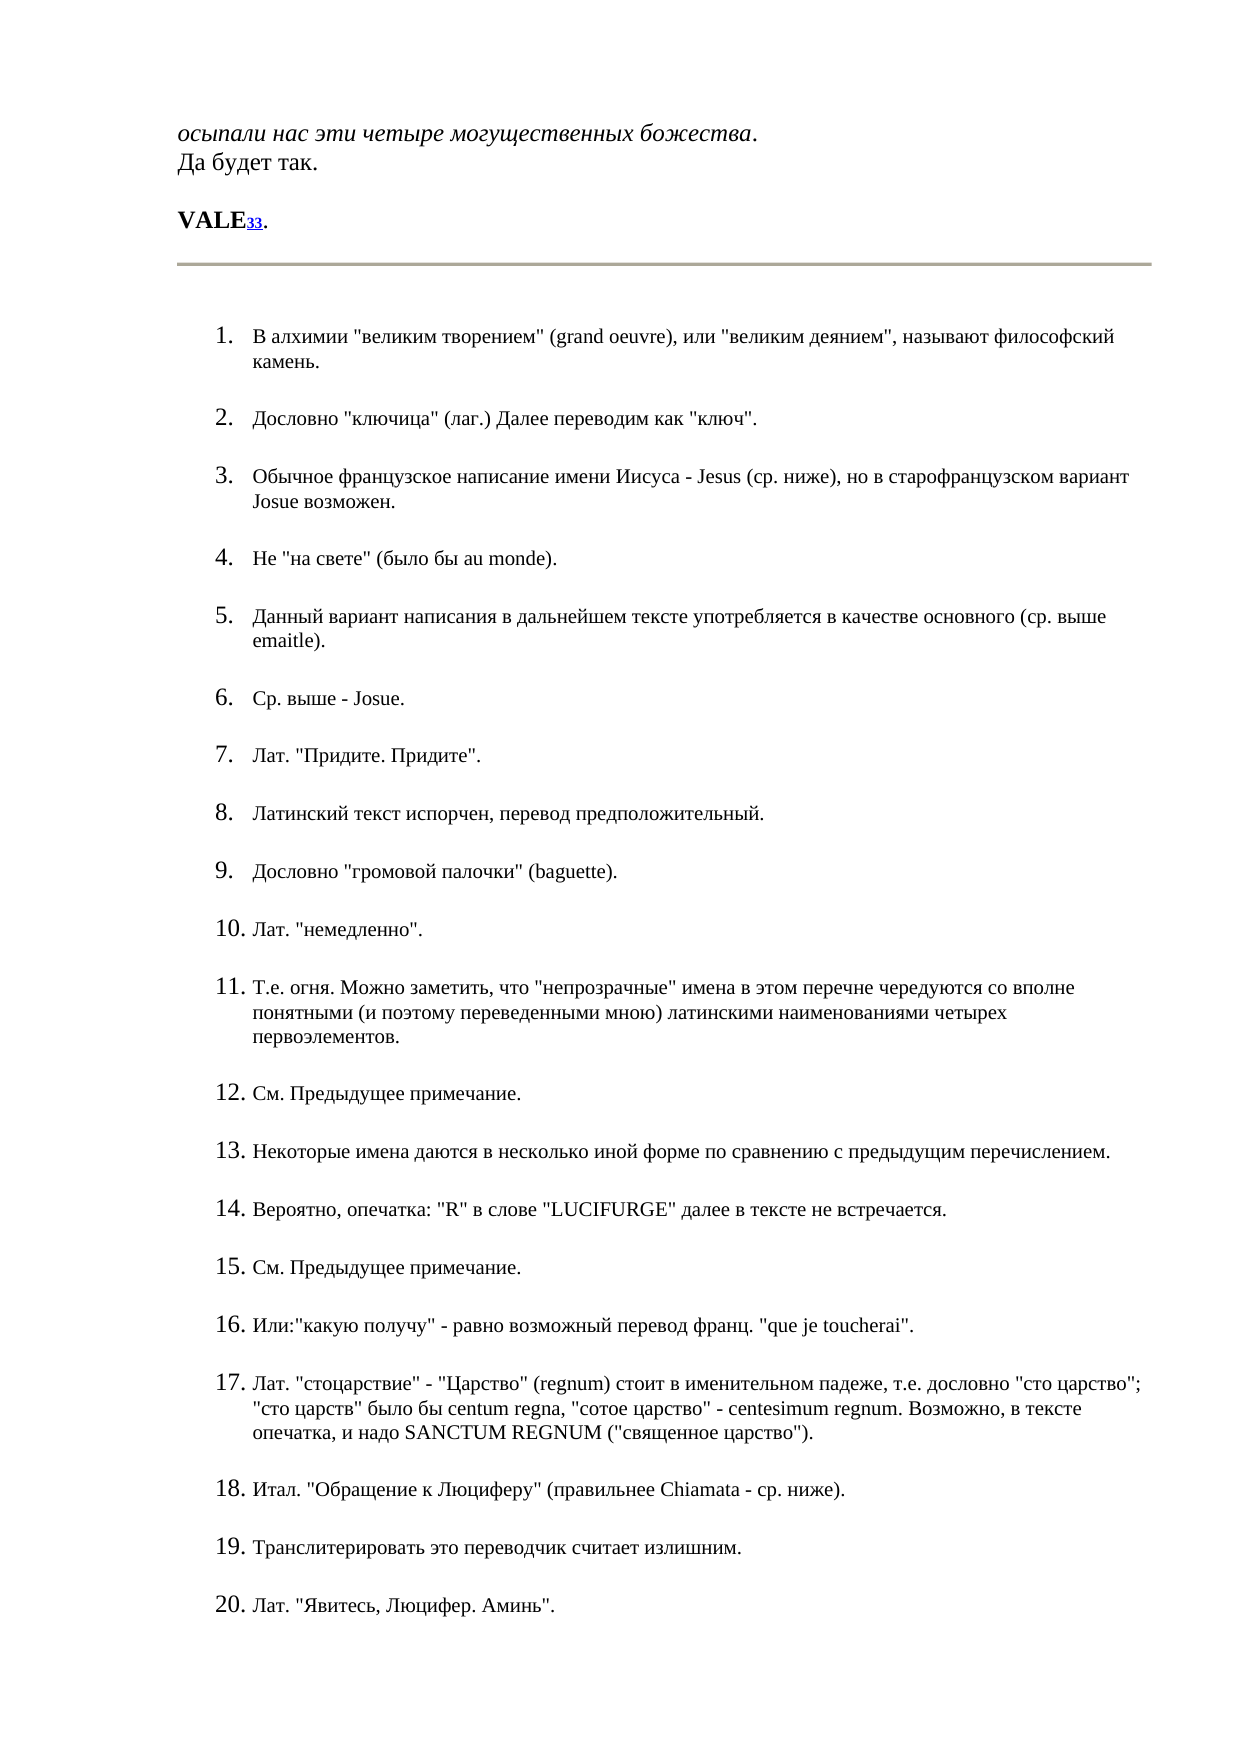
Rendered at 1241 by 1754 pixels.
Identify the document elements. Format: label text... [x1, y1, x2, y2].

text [177, 118, 1152, 176]
list Ср. выше - Josue. [215, 682, 1152, 710]
list Лат. "Придите. Придите". [215, 739, 1152, 768]
list См. Предыдущее примечание. [215, 1251, 1152, 1280]
list Дословно "громовой палочки" (baguette). [215, 855, 1152, 884]
list Транслитерировать это переводчик считает излишним. [215, 1531, 1152, 1559]
list Дословно "ключица" (лаг.) Далее переводим как "ключ". [215, 402, 1152, 431]
list Данный вариант написания в дальнейшем тексте употребляется в качестве основного (ср. выше emaitle). [215, 600, 1152, 652]
list Лат. "стоцарствие" - "Царство" (regnum) стоит в именительном падеже, т.е. дословно "сто царство"; "сто царств" было бы centum regna, "сотое царство" - centesimum regnum. Возможно, в тексте опечатка, и надо SANCTUM REGNUM ("священное царство"). [215, 1367, 1152, 1444]
list Лат. "немедленно". [215, 913, 1152, 942]
list Латинский текст испорчен, перевод предположительный. [215, 797, 1152, 826]
text VALE33. [177, 205, 1152, 233]
list Обычное французское написание имени Иисуса - Jesus (ср. ниже), но в cтарофранцузском вариант Josue возможен. [215, 460, 1152, 513]
list Или:"какую получу" - равно возможный перевод франц. "que je toucherai". [215, 1309, 1152, 1338]
list Вероятно, опечатка: "R" в слове "LUCIFURGE" далее в тексте не встречается. [215, 1193, 1152, 1222]
list Лат. "Явитесь, Люцифер. Аминь". [215, 1589, 1152, 1617]
list См. Предыдущее примечание. [215, 1077, 1152, 1106]
list Некоторые имена даются в несколько иной форме по сравнению с предыдущим перечислением. [215, 1135, 1152, 1164]
list Не "на свете" (было бы au monde). [215, 542, 1152, 571]
list В алхимии "великим творением" (grand oeuvre), или "великим деянием", называют философский камень. [215, 320, 1152, 373]
list Итал. "Обращение к Люциферу" (правильнее Chiamata - ср. ниже). [215, 1473, 1152, 1502]
list Т.е. огня. Можно заметить, что "непрозрачные" имена в этом перечне чередуются со вполне понятными (и поэтому переведенными мною) латинскими наименованиями четырех первоэлементов. [215, 971, 1152, 1048]
